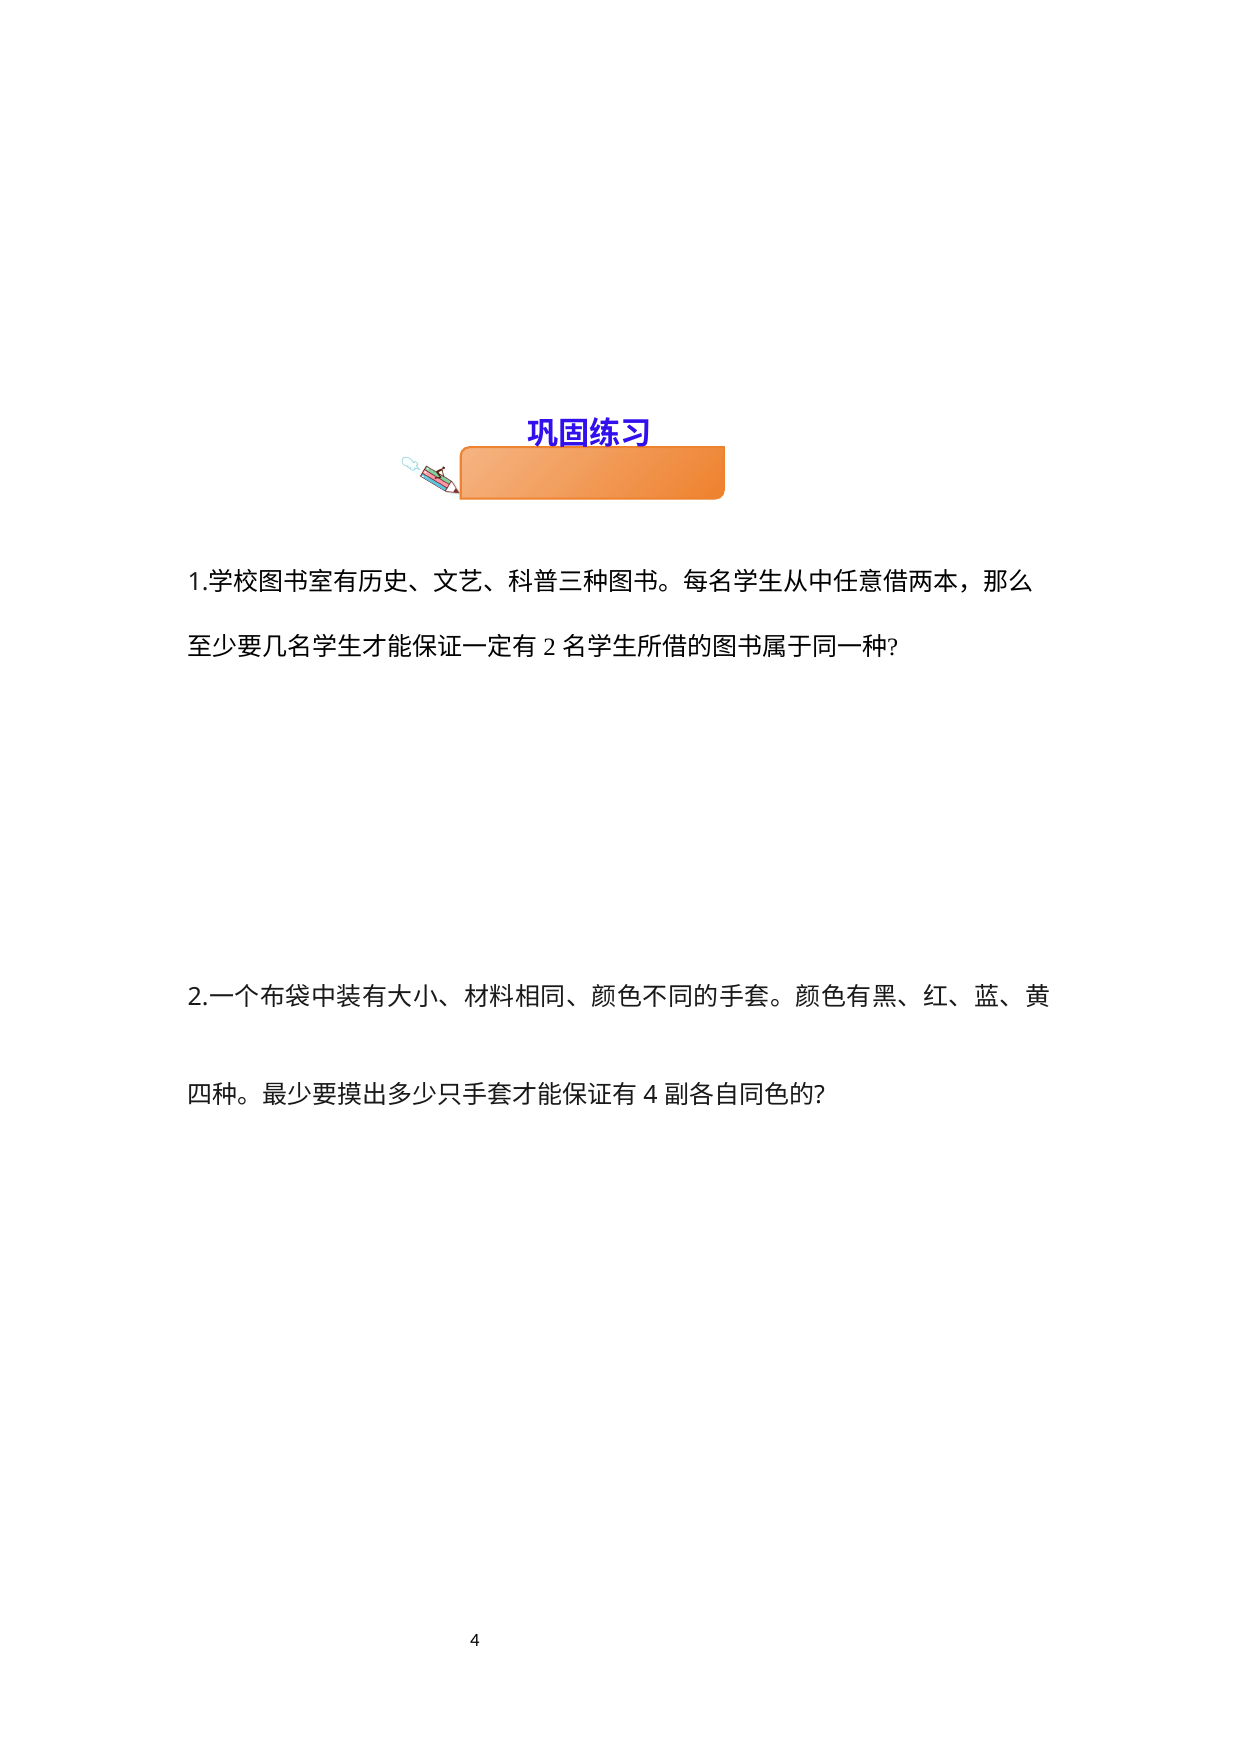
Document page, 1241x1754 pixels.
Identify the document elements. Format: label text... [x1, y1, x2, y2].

picture [397, 445, 452, 496]
text 2.一个布袋中装有大小、材料相同、颜色不同的手套。颜色有黑、红、蓝、黄四种。最少要摸出多少只手套才能保证有 4 副各自同色的? [187, 962, 1053, 1125]
text 1.学校图书室有历史、文艺、科普三种图书。每名学生从中任意借两本，那么至少要几名学生才能保证一定有 2 名学生所借的图书属于同一种? [187, 547, 1053, 677]
